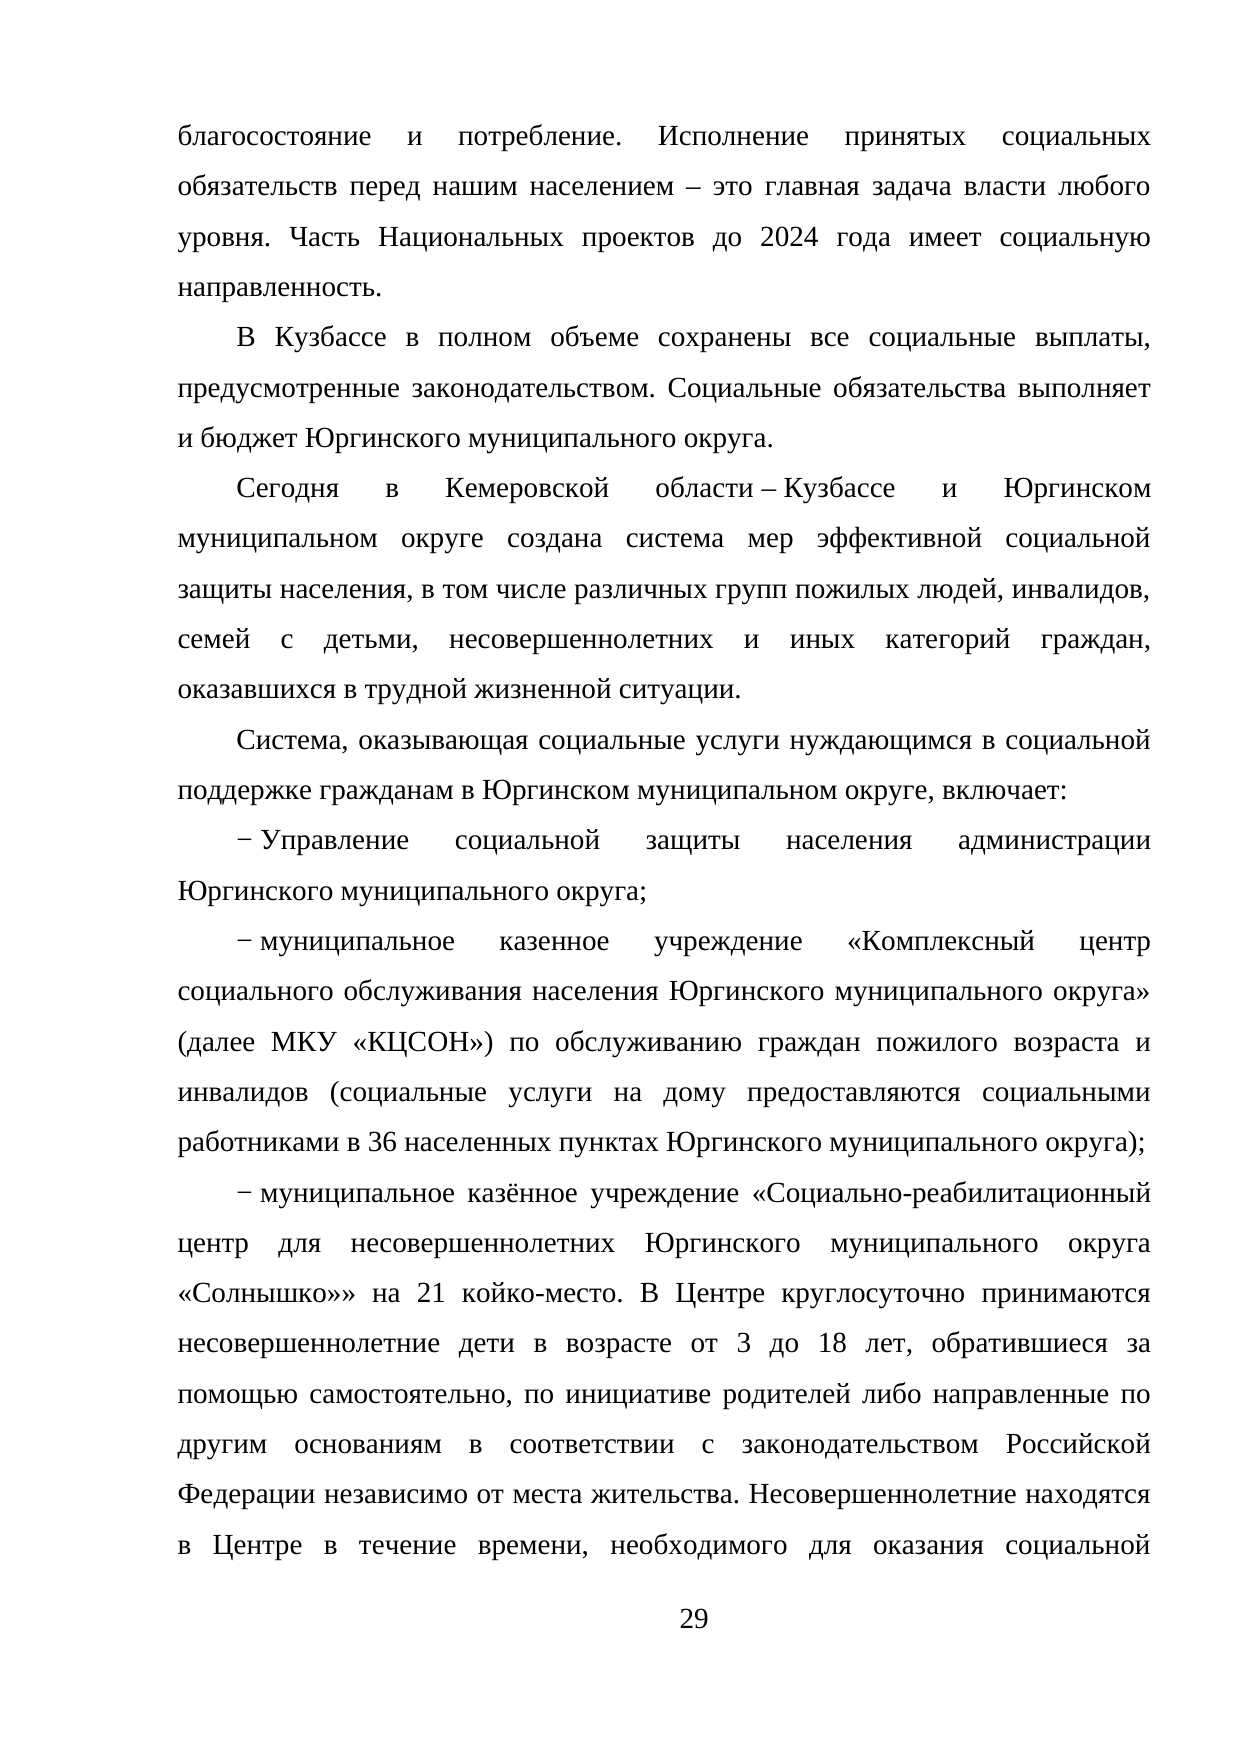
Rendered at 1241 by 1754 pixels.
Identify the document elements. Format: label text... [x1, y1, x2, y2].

list Управление социальной защиты населения администрации Юргинского муниципального округа; [177, 822, 1152, 906]
list муниципальное казенное учреждение «Комплексный центр социального обслуживания населения Юргинского муниципального округа» (далее МКУ «КЦСОН») по обслуживанию граждан пожилого возраста и инвалидов (социальные услуги на дому предоставляются социальными работниками в 36 населенных пунктах Юргинского муниципального округа); [177, 923, 1152, 1158]
text Система, оказывающая социальные услуги нуждающимся в социальной поддержке гражданам в Юргинском муниципальном округе, включает: [177, 722, 1152, 806]
text Сегодня в Кемеровской области – Кузбассе и Юргинском муниципальном округе создана система мер эффективной социальной защиты населения, в том числе различных групп пожилых людей, инвалидов, семей с детьми, несовершеннолетних и иных категорий граждан, оказавшихся в трудной жизненной ситуации. [177, 470, 1152, 705]
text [177, 118, 1152, 303]
text В Кузбассе в полном объеме сохранены все социальные выплаты, предусмотренные законодательством. Социальные обязательства выполняет и бюджет Юргинского муниципального округа. [177, 403, 1152, 453]
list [177, 1175, 1152, 1560]
text В Кузбассе в полном объеме сохранены все социальные выплаты, предусмотренные законодательством. Социальные обязательства выполняет и бюджет Юргинского муниципального округа. [177, 319, 1152, 370]
